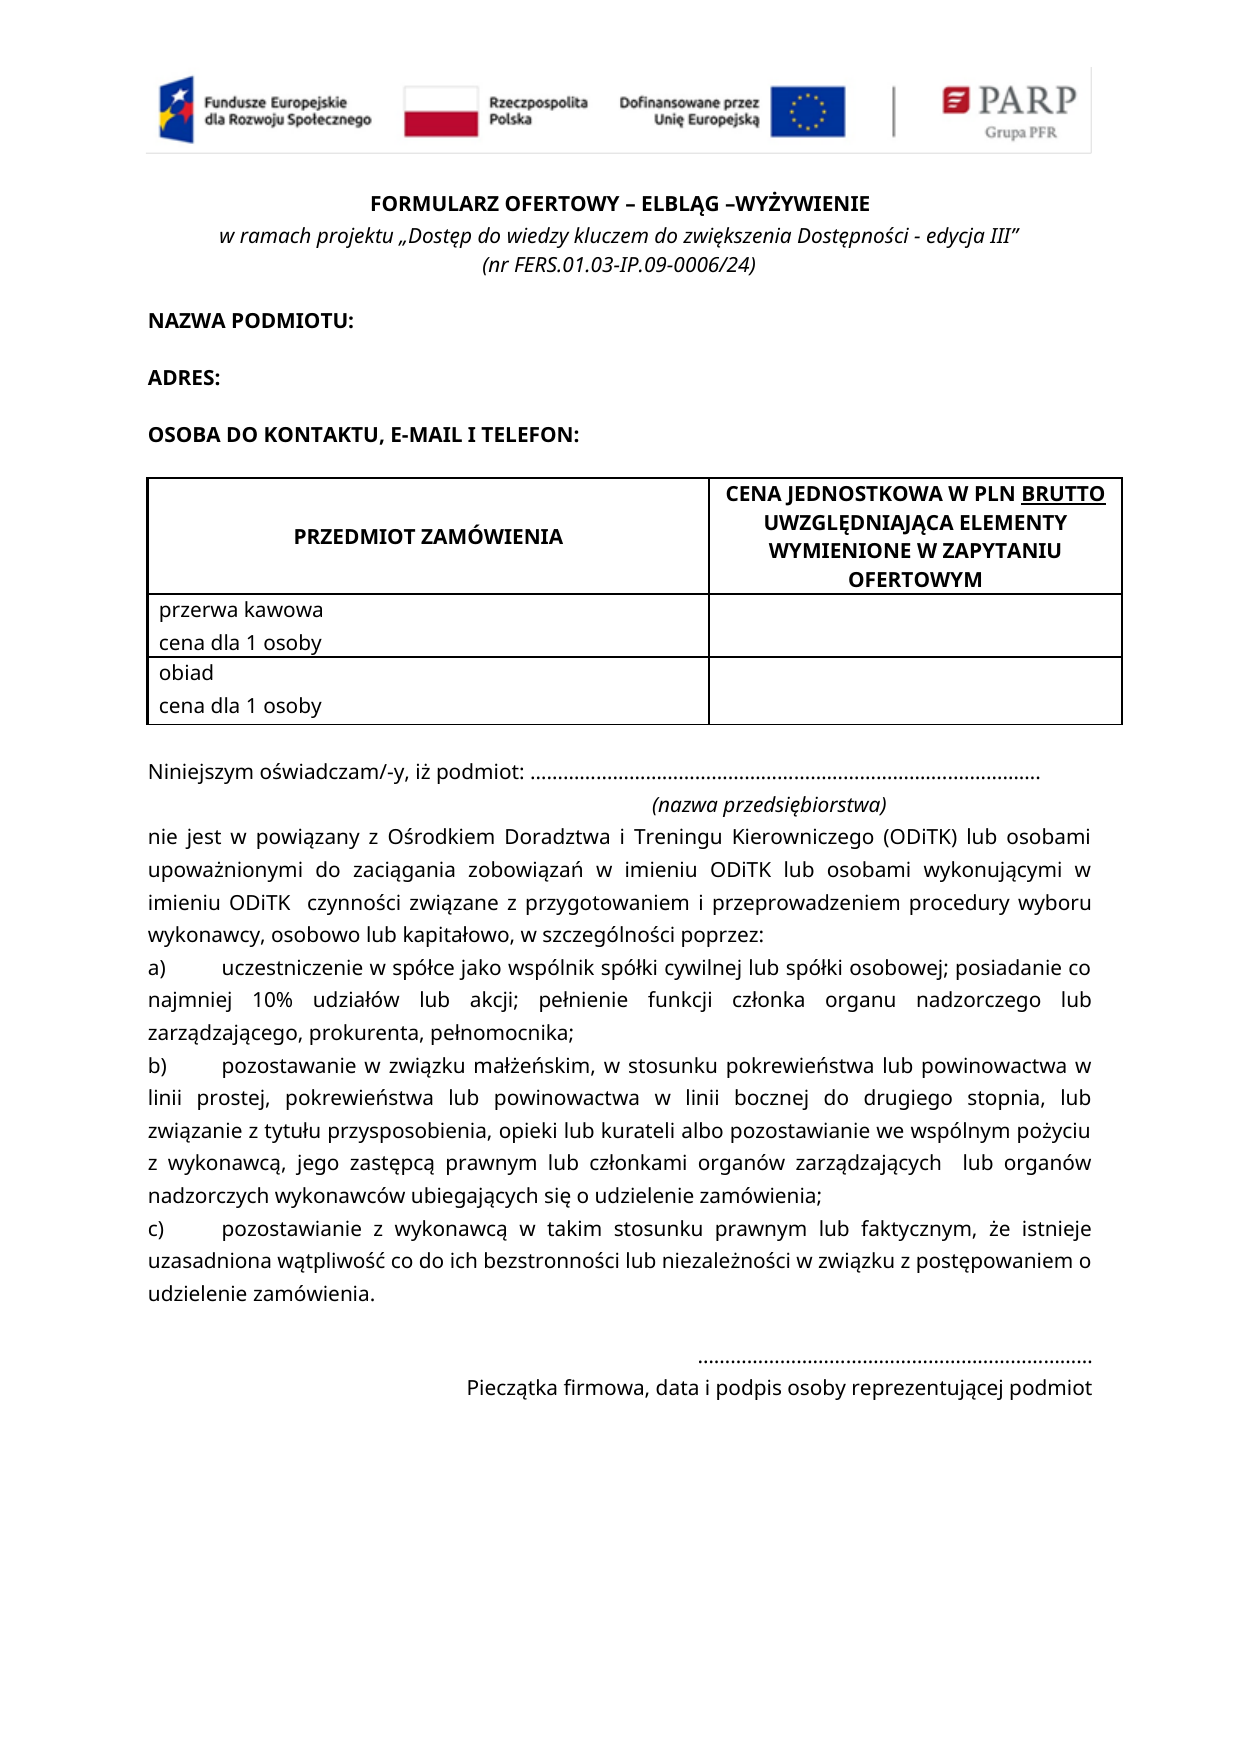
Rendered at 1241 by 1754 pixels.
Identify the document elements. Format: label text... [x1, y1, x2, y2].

text w ramach projektu „Dostęp do wiedzy kluczem do zwiększenia Dostępności - edycja III” [148, 221, 1093, 250]
table_cell [710, 658, 1121, 724]
text nie jest w powiązany z Ośrodkiem Doradztwa i Treningu Kierowniczego (ODiTK) lub osobami upoważnionymi do zaciągania zobowiązań w imieniu ODiTK lub osobami wykonującymi w imieniu ODiTK czynności związane z przygotowaniem i przeprowadzeniem procedury wyboru wykonawcy, osobowo lub kapitałowo, w szczególności poprzez: [148, 822, 1093, 949]
text c) pozostawianie z wykonawcą w takim stosunku prawnym lub faktycznym, że istnieje uzasadniona wątpliwość co do ich bezstronności lub niezależności w związku z postępowaniem o udzielenie zamówienia. [148, 1214, 1093, 1307]
table_header CENA JEDNOSTKOWA W PLN BRUTTO UWZGLĘDNIAJĄCA ELEMENTY WYMIENIONE W ZAPYTANIU OFERTOWYM [710, 479, 1121, 593]
text FORMULARZ OFERTOWY – ELBLĄG –WYŻYWIENIE [148, 189, 1093, 217]
text NAZWA PODMIOTU: [148, 307, 1093, 335]
text (nazwa przedsiębiorstwa) [148, 790, 1093, 818]
picture [145, 67, 1093, 155]
table_header PRZEDMIOT ZAMÓWIENIA [149, 479, 708, 593]
text ADRES: [148, 363, 1093, 392]
text (nr FERS.01.03-IP.09-0006/24) [148, 250, 1093, 278]
table_cell obiad cena dla 1 osoby [149, 658, 708, 724]
text OSOBA DO KONTAKTU, E-MAIL I TELEFON: [148, 420, 1093, 449]
text a) uczestniczenie w spółce jako wspólnik spółki cywilnej lub spółki osobowej; posiadanie co najmniej 10% udziałów lub akcji; pełnienie funkcji członka organu nadzorczego lub zarządzającego, prokurenta, pełnomocnika; [148, 953, 1093, 1047]
text Niniejszym oświadczam/-y, iż podmiot: …………………………………………………………………..……………. [148, 757, 1093, 786]
text b) pozostawanie w związku małżeńskim, w stosunku pokrewieństwa lub powinowactwa w linii prostej, pokrewieństwa lub powinowactwa w linii bocznej do drugiego stopnia, lub związanie z tytułu przysposobienia, opieki lub kurateli albo pozostawianie we wspólnym pożyciu z wykonawcą, jego zastępcą prawnym lub członkami organów zarządzających lub organów nadzorczych wykonawców ubiegających się o udzielenie zamówienia; [148, 1051, 1093, 1209]
text ……………………………………………………………… Pieczątka firmowa, data i podpis osoby reprezentującej podmiot [148, 1341, 1093, 1402]
table_cell przerwa kawowa cena dla 1 osoby [149, 595, 708, 656]
table_cell [710, 595, 1121, 656]
